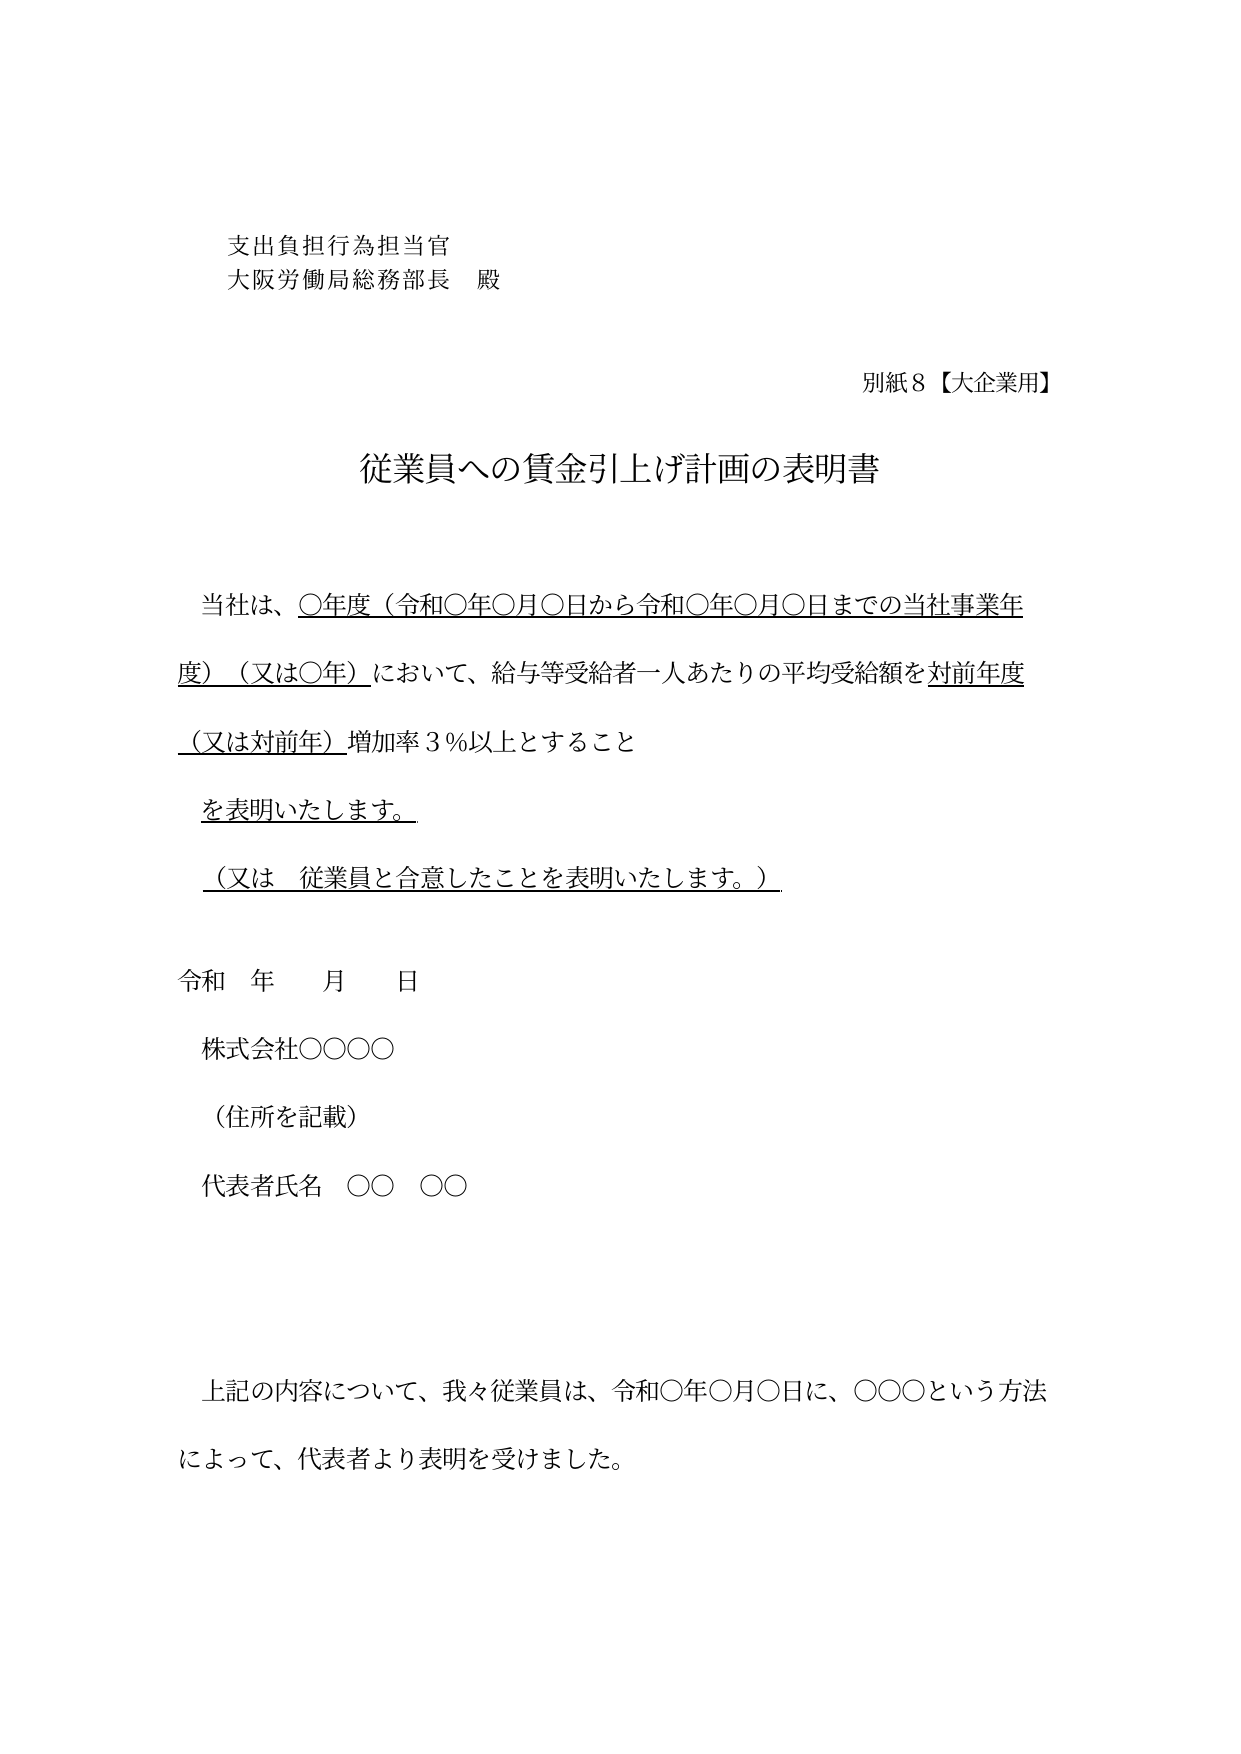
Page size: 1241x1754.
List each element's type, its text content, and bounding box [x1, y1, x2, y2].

text 別紙８【大企業用】 [177, 364, 1063, 399]
text 令和 年 月 日 [177, 945, 1063, 1014]
text （住所を記載） [177, 1082, 1063, 1150]
text 当社は、○年度（令和○年○月○日から令和○年○月○日までの当社事業年度）（又は○年）において、給与等受給者一人あたりの平均受給額を対前年度（又は対前年）増加率３％以上とすること [177, 569, 1063, 774]
text 大阪労働局総務部長 殿 [177, 262, 1063, 296]
text 上記の内容について、我々従業員は、令和○年○月○日に、○○○という方法によって、代表者より表明を受けました。 [177, 1355, 1063, 1492]
text を表明いたします。 [177, 774, 1063, 843]
text 株式会社○○○○ [177, 1014, 1063, 1082]
text 支出負担行為担当官 [177, 228, 1063, 262]
text 従業員への賃金引上げ計画の表明書 [177, 433, 1063, 501]
text （又は 従業員と合意したことを表明いたします。） [177, 843, 1063, 911]
text 代表者氏名 ○○ ○○ [177, 1150, 1063, 1219]
